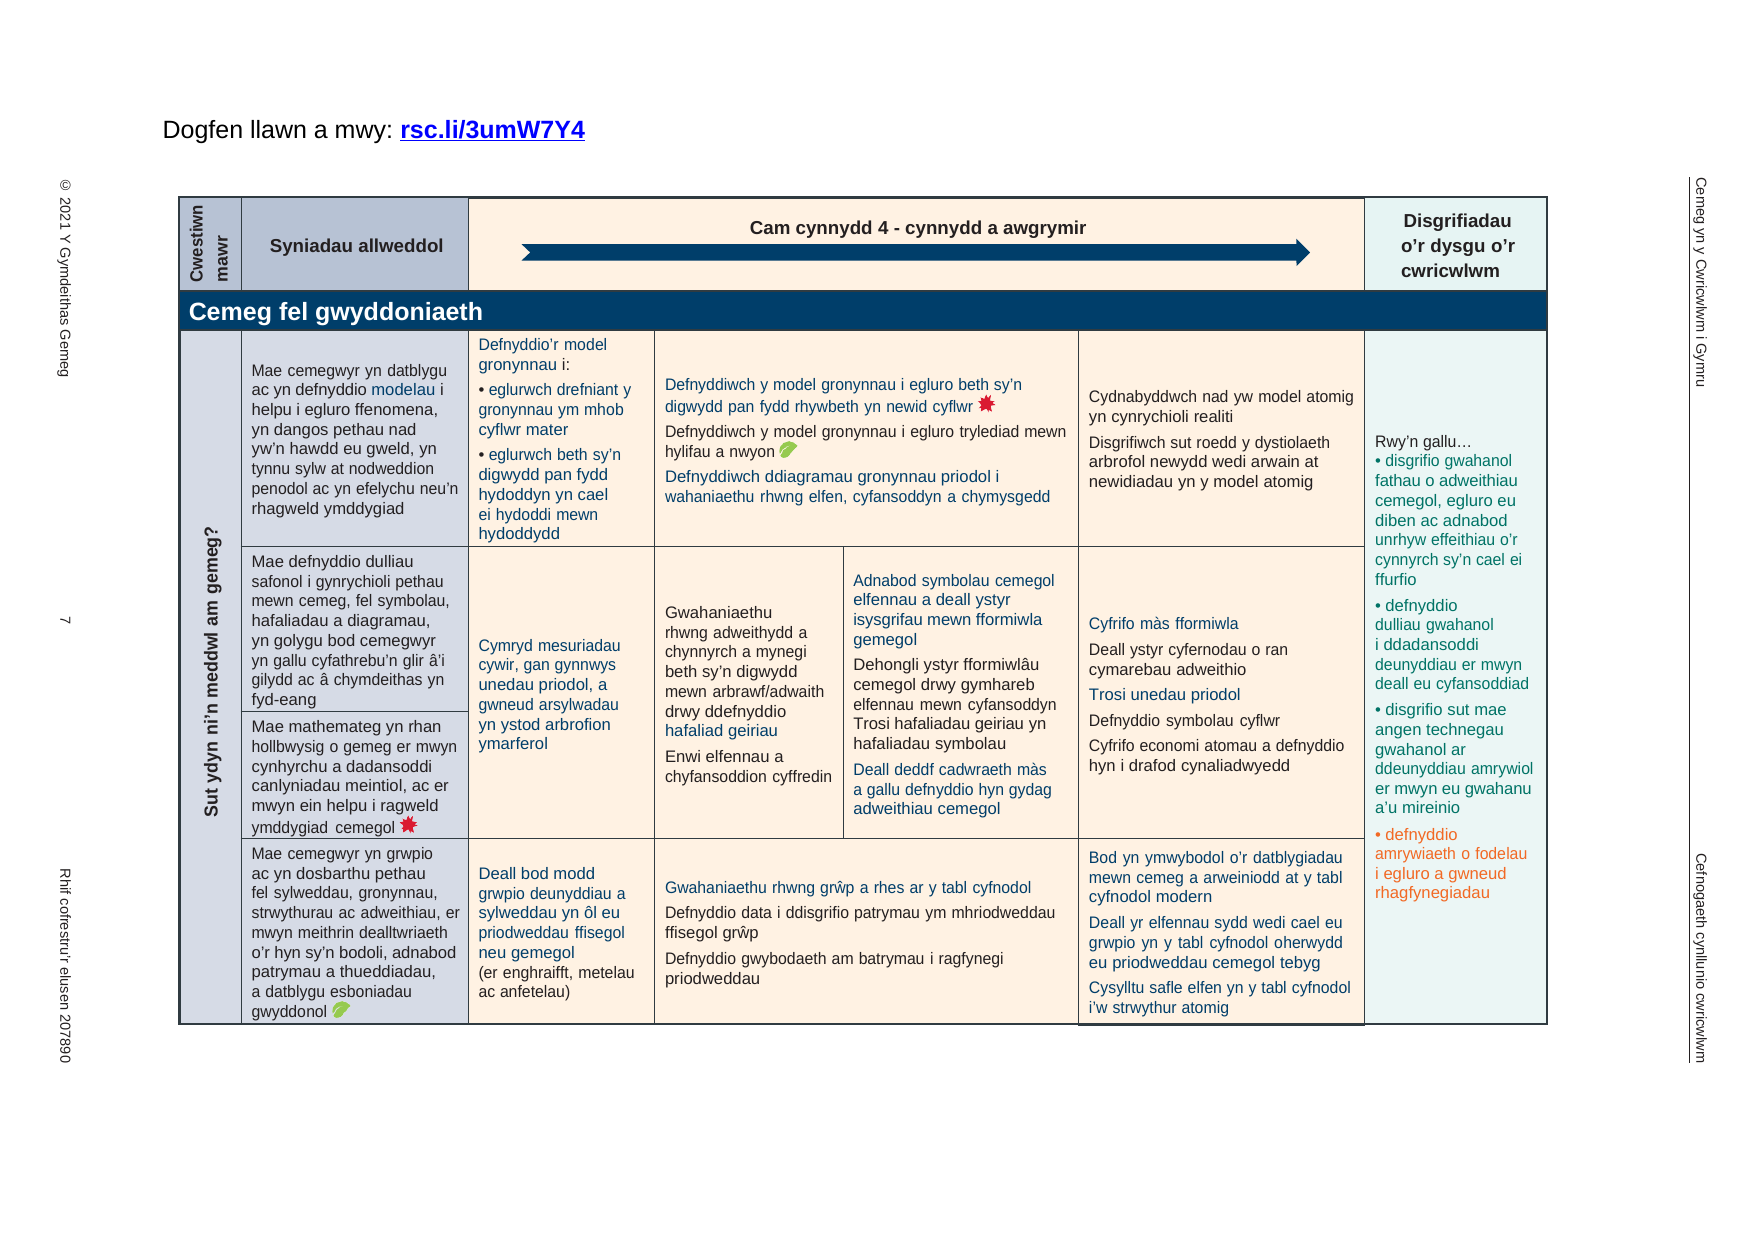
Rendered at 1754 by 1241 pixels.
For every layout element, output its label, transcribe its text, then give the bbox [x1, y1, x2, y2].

table_cell Cymryd mesuriadau cywir, gan gynnwys unedau priodol, a gwneud arsylwadau yn ystod arbrofion ymarferol [469, 547, 654, 838]
table_cell Adnabod symbolau cemegol elfennau a deall ystyr isysgrifau mewn fformiwla gemegol Dehongli ystyr fformiwlâu cemegol drwy gymhareb elfennau mewn cyfansoddyn Trosi hafaliadau geiriau yn hafaliadau symbolau Deall deddf cadwraeth màs a gallu defnyddio hyn gydag adweithiau cemegol [844, 547, 1078, 838]
picture [332, 1001, 351, 1018]
table_cell Defnyddio’r model gronynnau i: eglurwch drefniant y gronynnau ym mhob cyflwr mater eglurwch beth sy’n digwydd pan fydd hydoddyn yn cael ei hydoddi mewn hydoddydd [469, 331, 654, 546]
table_cell Gwahaniaethu rhwng adweithydd a chynnyrch a mynegi beth sy’n digwydd mewn arbrawf/adwaith drwy ddefnyddio hafaliad geiriau Enwi elfennau a chyfansoddion cyffredin [655, 547, 843, 838]
table_cell Cemeg fel gwyddoniaeth [180, 292, 1546, 329]
table_header Syniadau allweddol [242, 198, 468, 290]
text Dogfen llawn a mwy: rsc.li/3umW7Y4 [162, 114, 1560, 143]
table_header Cam cynnydd 4 - cynnydd a awgrymir [469, 199, 1364, 290]
table_header Disgrifiadau o’r dysgu o’r cwricwlwm [1365, 198, 1546, 290]
table_cell Mae mathemateg yn rhan hollbwysig o gemeg er mwyn cynhyrchu a dadansoddi canlyniadau meintiol, ac er mwyn ein helpu i ragweld ymddygiad cemegol [242, 712, 468, 838]
table_cell Defnyddiwch y model gronynnau i egluro beth sy’n digwydd pan fydd rhywbeth yn newid cyflwr Defnyddiwch y model gronynnau i egluro trylediad mewn hylifau a nwyon Defnyddiwch ddiagramau gronynnau priodol i wahaniaethu rhwng elfen, cyfansoddyn a chymysgedd [655, 331, 1078, 546]
table_cell Mae cemegwyr yn datblygu ac yn defnyddio modelau i helpu i egluro ffenomena, yn dangos pethau nad yw’n hawdd eu gweld, yn tynnu sylw at nodweddion penodol ac yn efelychu neu’n rhagweld ymddygiad [242, 331, 468, 546]
table_cell Mae cemegwyr yn grwpio ac yn dosbarthu pethau fel sylweddau, gronynnau, strwythurau ac adweithiau, er mwyn meithrin dealltwriaeth o’r hyn sy’n bodoli, adnabod patrymau a thueddiadau, a datblygu esboniadau gwyddonol [242, 839, 468, 1023]
table_cell Cyfrifo màs fformiwla Deall ystyr cyfernodau o ran cymarebau adweithio Trosi unedau priodol Defnyddio symbolau cyflwr Cyfrifo economi atomau a defnyddio hyn i drafod cynaliadwyedd [1079, 547, 1364, 838]
table_cell Mae defnyddio dulliau safonol i gynrychioli pethau mewn cemeg, fel symbolau, hafaliadau a diagramau, yn golygu bod cemegwyr yn gallu cyfathrebu’n glir â’i gilydd ac â chymdeithas yn fyd-eang [242, 547, 468, 711]
table_cell Rwy’n gallu… disgrifio gwahanol fathau o adweithiau cemegol, egluro eu diben ac adnabod unrhyw effeithiau o’r cynnyrch sy’n cael ei ffurfio defnyddio dulliau gwahanol i ddadansoddi deunyddiau er mwyn deall eu cyfansoddiad disgrifio sut mae angen technegau gwahanol ar ddeunyddiau amrywiol er mwyn eu gwahanu a’u mireinio defnyddio amrywiaeth o fodelau i egluro a gwneud rhagfynegiadau [1365, 331, 1546, 1023]
table_cell Gwahaniaethu rhwng grŵp a rhes ar y tabl cyfnodol Defnyddio data i ddisgrifio patrymau ym mhriodweddau ffisegol grŵp Defnyddio gwybodaeth am batrymau i ragfynegi priodweddau [655, 839, 1078, 1023]
picture [977, 394, 996, 413]
table_cell Bod yn ymwybodol o’r datblygiadau mewn cemeg a arweiniodd at y tabl cyfnodol modern Deall yr elfennau sydd wedi cael eu grwpio yn y tabl cyfnodol oherwydd eu priodweddau cemegol tebyg Cysylltu safle elfen yn y tabl cyfnodol i’w strwythur atomig [1079, 839, 1364, 1023]
picture [399, 815, 418, 834]
table_cell Deall bod modd grwpio deunyddiau a sylweddau yn ôl eu priodweddau ffisegol neu gemegol (er enghraifft, metelau ac anfetelau) [469, 839, 654, 1023]
picture [779, 441, 798, 458]
table_header Cwestiwn mawr [180, 198, 241, 290]
table_cell Cydnabyddwch nad yw model atomig yn cynrychioli realiti Disgrifiwch sut roedd y dystiolaeth arbrofol newydd wedi arwain at newidiadau yn y model atomig [1079, 331, 1364, 546]
table_cell Sut ydyn ni’n meddwl am gemeg? [181, 331, 241, 1023]
